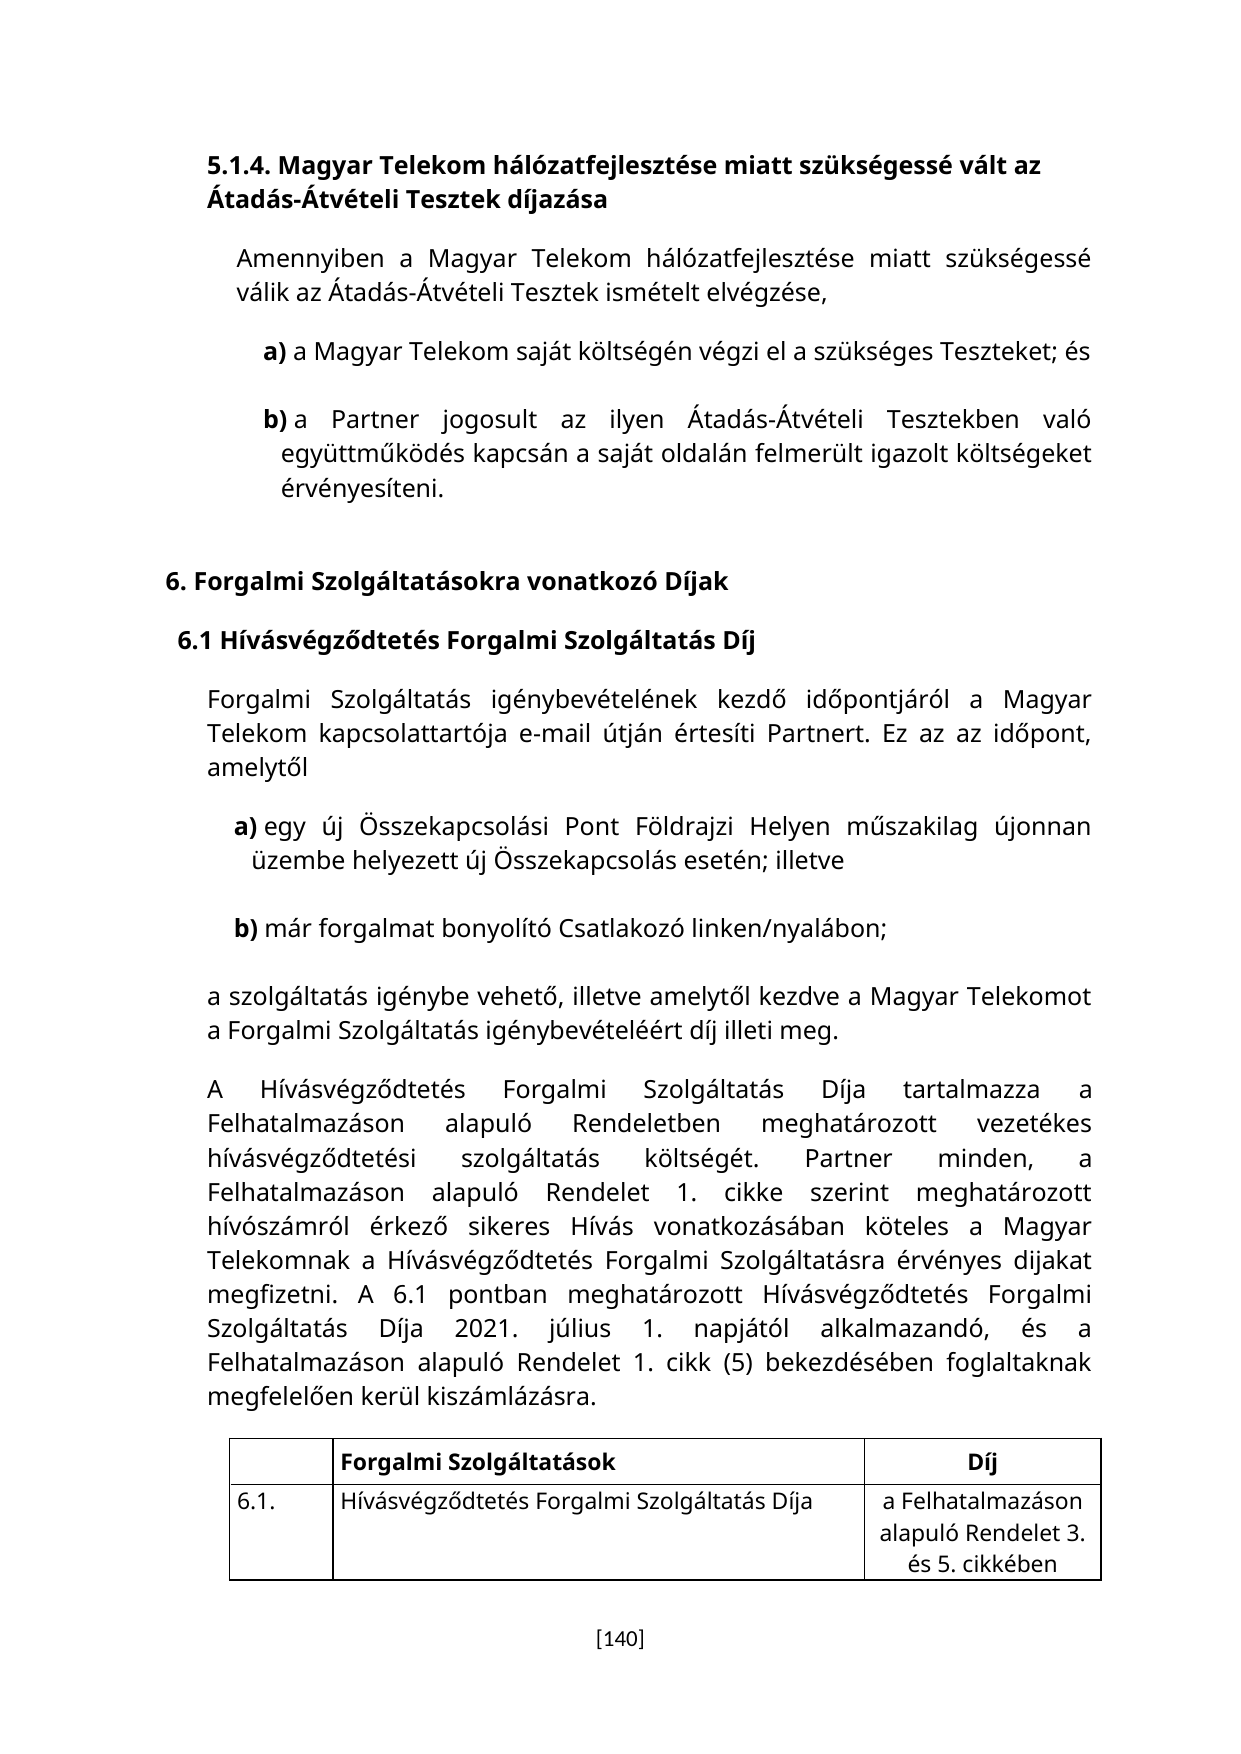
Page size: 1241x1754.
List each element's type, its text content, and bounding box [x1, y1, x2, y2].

text b) a Partner jogosult az ilyen Átadás-Átvételi Tesztekben való együttműködés kapcsán a saját oldalán felmerült igazolt költségeket érvényesíteni. [263, 402, 1092, 504]
text a) a Magyar Telekom saját költségén végzi el a szükséges Teszteket; és [263, 334, 1092, 368]
text b) már forgalmat bonyolító Csatlakozó linken/nyalábon; [233, 911, 1092, 945]
subtitle 5.1.4. Magyar Telekom hálózatfejlesztése miatt szükségessé vált az Átadás-Átvételi Tesztek díjazása [207, 148, 1092, 216]
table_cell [865, 1485, 1100, 1579]
subtitle 6. Forgalmi Szolgáltatásokra vonatkozó Díjak [165, 563, 1092, 597]
text Forgalmi Szolgáltatás igénybevételének kezdő időpontjáról a Magyar Telekom kapcsolattartója e-mail útján értesíti Partnert. Ez az az időpont, amelytől [207, 681, 1092, 784]
table_header Forgalmi Szolgáltatások [334, 1439, 864, 1484]
text a szolgáltatás igénybe vehető, illetve amelytől kezdve a Magyar Telekomot a Forgalmi Szolgáltatás igénybevételéért díj illeti meg. [207, 979, 1092, 1047]
text A Hívásvégződtetés Forgalmi Szolgáltatás Díja tartalmazza a Felhatalmazáson alapuló Rendeletben meghatározott vezetékes hívásvégződtetési szolgáltatás költségét. Partner minden, a Felhatalmazáson alapuló Rendelet 1. cikke szerint meghatározott hívószámról érkező sikeres Hívás vonatkozásában köteles a Magyar Telekomnak a Hívásvégződtetés Forgalmi Szolgáltatásra érvényes dijakat megfizetni. A 6.1 pontban meghatározott Hívásvégződtetés Forgalmi Szolgáltatás Díja 2021. július 1. napjától alkalmazandó, és a Felhatalmazáson alapuló Rendelet 1. cikk (5) bekezdésében foglaltaknak megfelelően kerül kiszámlázásra. [207, 1072, 1092, 1413]
table_header Díj [865, 1439, 1100, 1484]
text a) egy új Összekapcsolási Pont Földrajzi Helyen műszakilag újonnan üzembe helyezett új Összekapcsolás esetén; illetve [233, 809, 1092, 877]
subtitle 6.1 Hívásvégződtetés Forgalmi Szolgáltatás Díj [177, 622, 1092, 656]
text Amennyiben a Magyar Telekom hálózatfejlesztése miatt szükségessé válik az Átadás-Átvételi Tesztek ismételt elvégzése, [236, 241, 1092, 309]
table_header [230, 1439, 332, 1484]
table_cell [334, 1485, 864, 1579]
table_cell 6.1. [230, 1485, 332, 1579]
